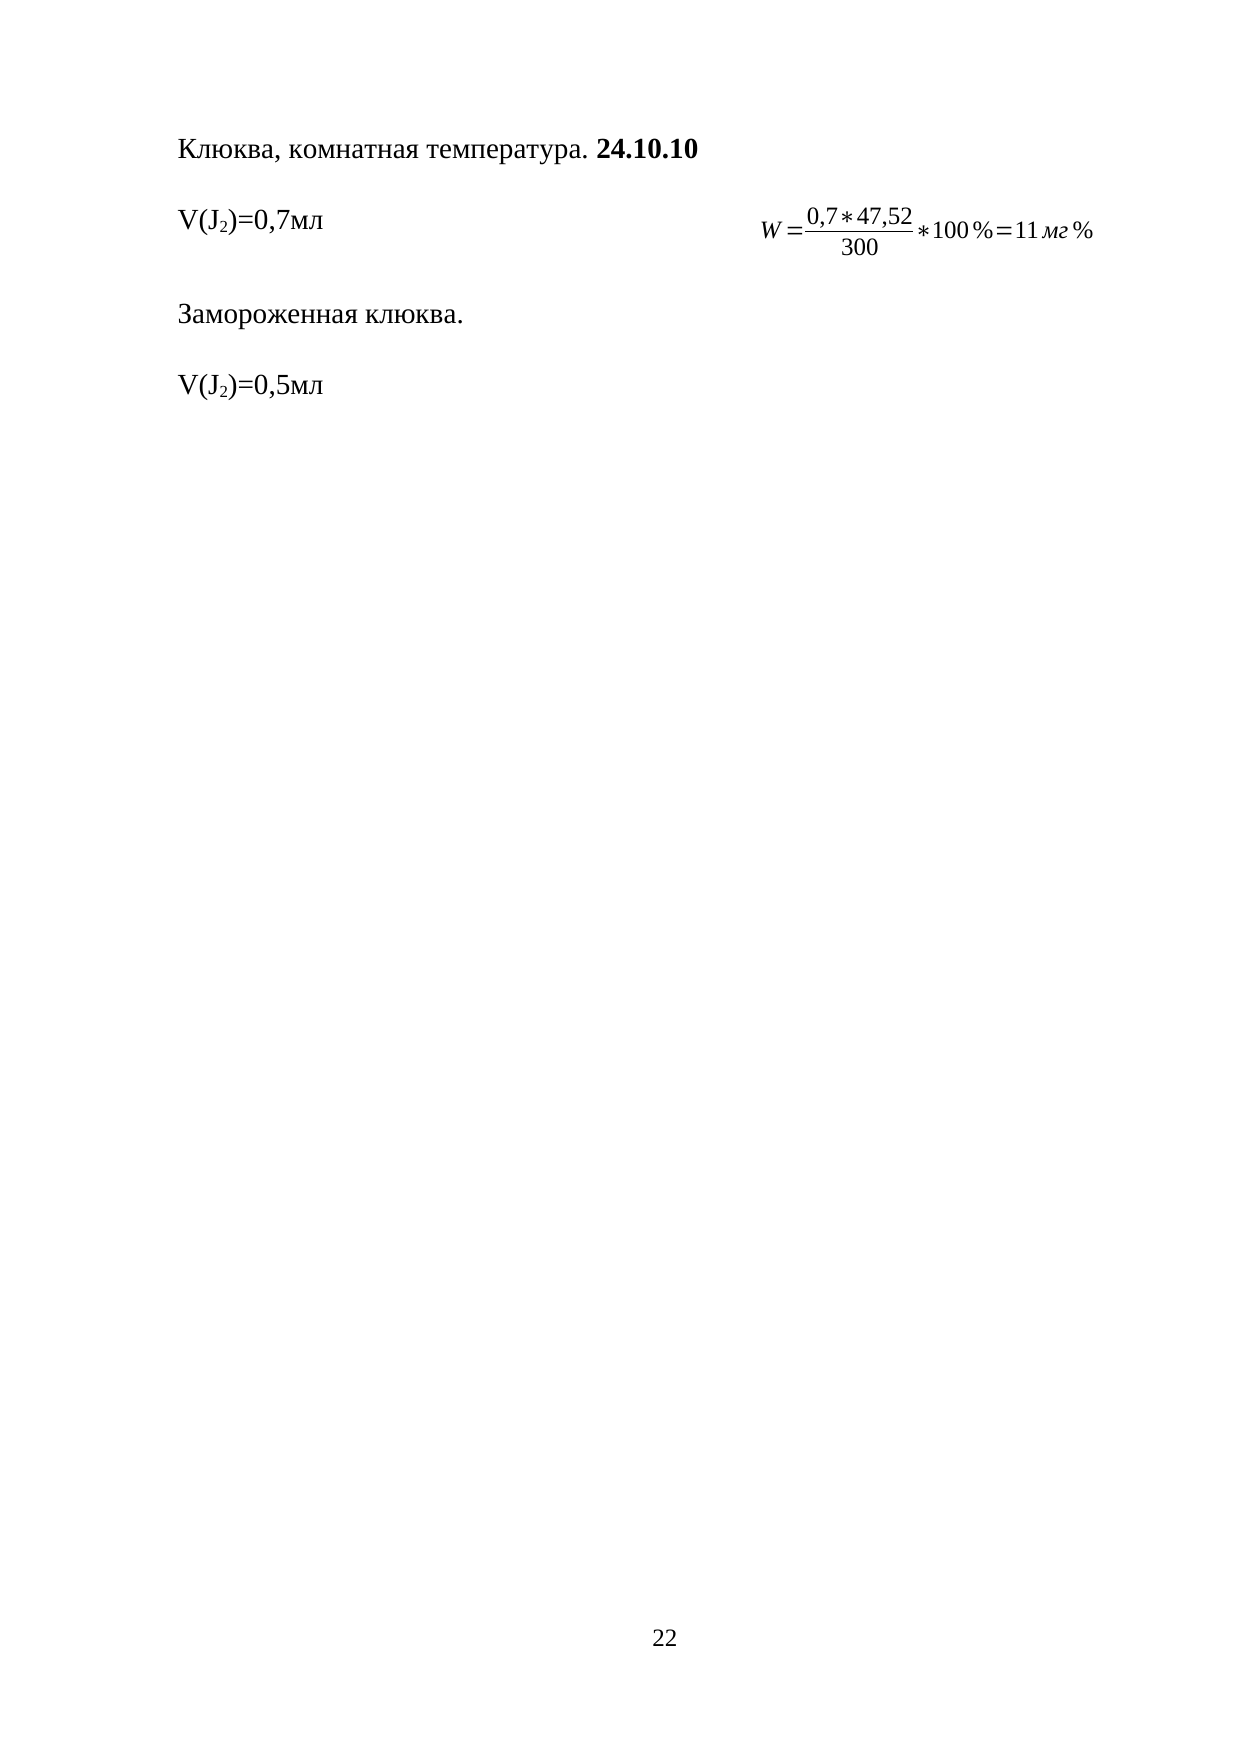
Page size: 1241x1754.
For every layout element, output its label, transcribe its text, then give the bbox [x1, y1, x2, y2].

text V(J2)=0,7мл [177, 202, 627, 236]
text V(J2)=0,5мл [177, 367, 627, 401]
text Замороженная клюква. [177, 296, 1152, 330]
text Клюква, комнатная температура. 24.10.10 [177, 131, 1152, 165]
